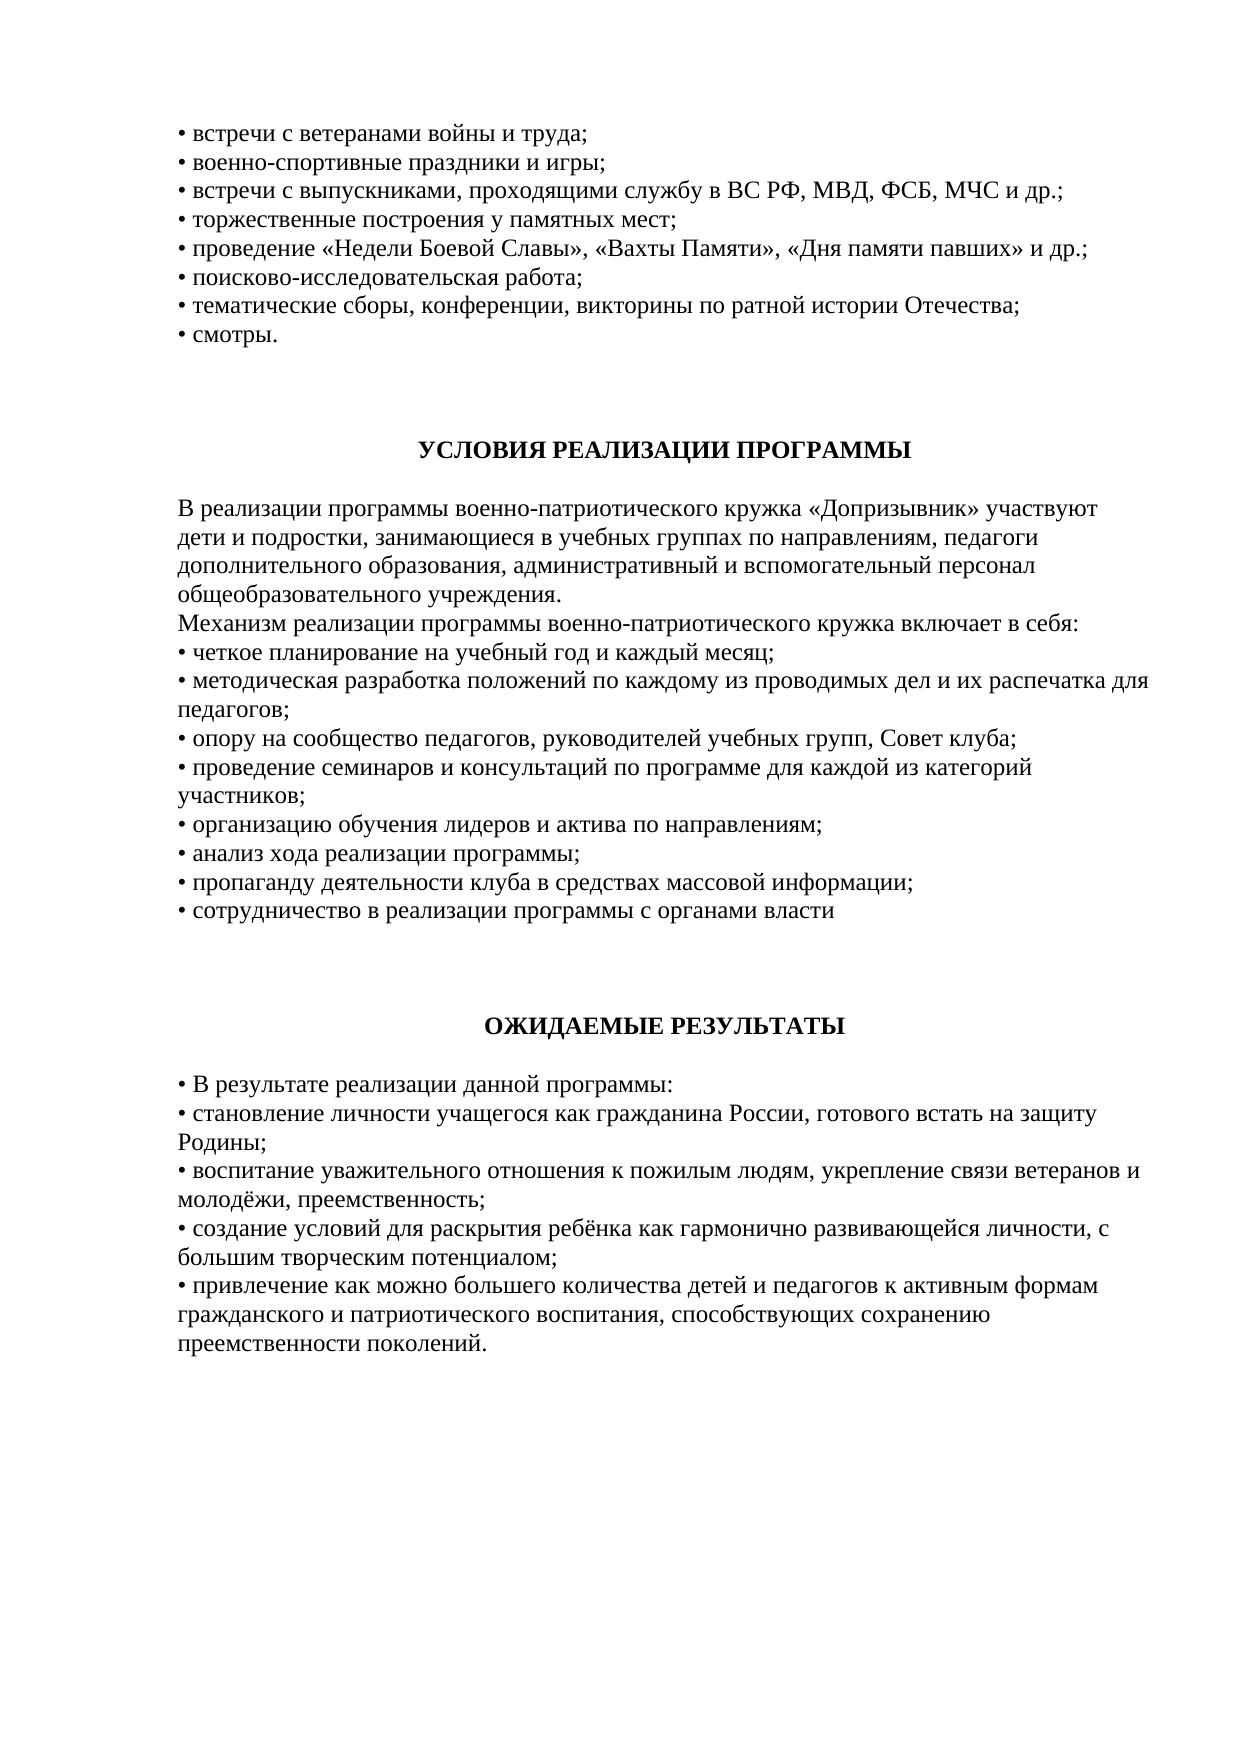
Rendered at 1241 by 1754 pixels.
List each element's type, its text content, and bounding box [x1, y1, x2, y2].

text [177, 118, 1152, 348]
text В реализации программы военно-патриотического кружка «Допризывник» участвуют дети и подростки, занимающиеся в учебных группах по направлениям, педагоги дополнительного образования, административный и вспомогательный персонал общеобразовательного учреждения. Механизм реализации программы военно-патриотического кружка включает в себя: • четкое планирование на учебный год и каждый месяц; • методическая разработка положений по каждому из проводимых дел и их распечатка для педагогов; • опору на сообщество педагогов, руководителей учебных групп, Совет клуба; • проведение семинаров и консультаций по программе для каждой из категорий участников; • организацию обучения лидеров и актива по направлениям; • анализ хода реализации программы; • пропаганду деятельности клуба в средствах массовой информации; • сотрудничество в реализации программы с органами власти [177, 493, 1152, 924]
text ОЖИДАЕМЫЕ РЕЗУЛЬТАТЫ [177, 1011, 1152, 1040]
text • В результате реализации данной программы: • становление личности учащегося как гражданина России, готового встать на защиту Родины; • воспитание уважительного отношения к пожилым людям, укрепление связи ветеранов и молодёжи, преемственность; • создание условий для раскрытия ребёнка как гармонично развивающейся личности, с большим творческим потенциалом; • привлечение как можно большего количества детей и педагогов к активным формам гражданского и патриотического воспитания, способствующих сохранению преемственности поколений. [177, 1069, 1152, 1357]
text УСЛОВИЯ РЕАЛИЗАЦИИ ПРОГРАММЫ [177, 435, 1152, 464]
